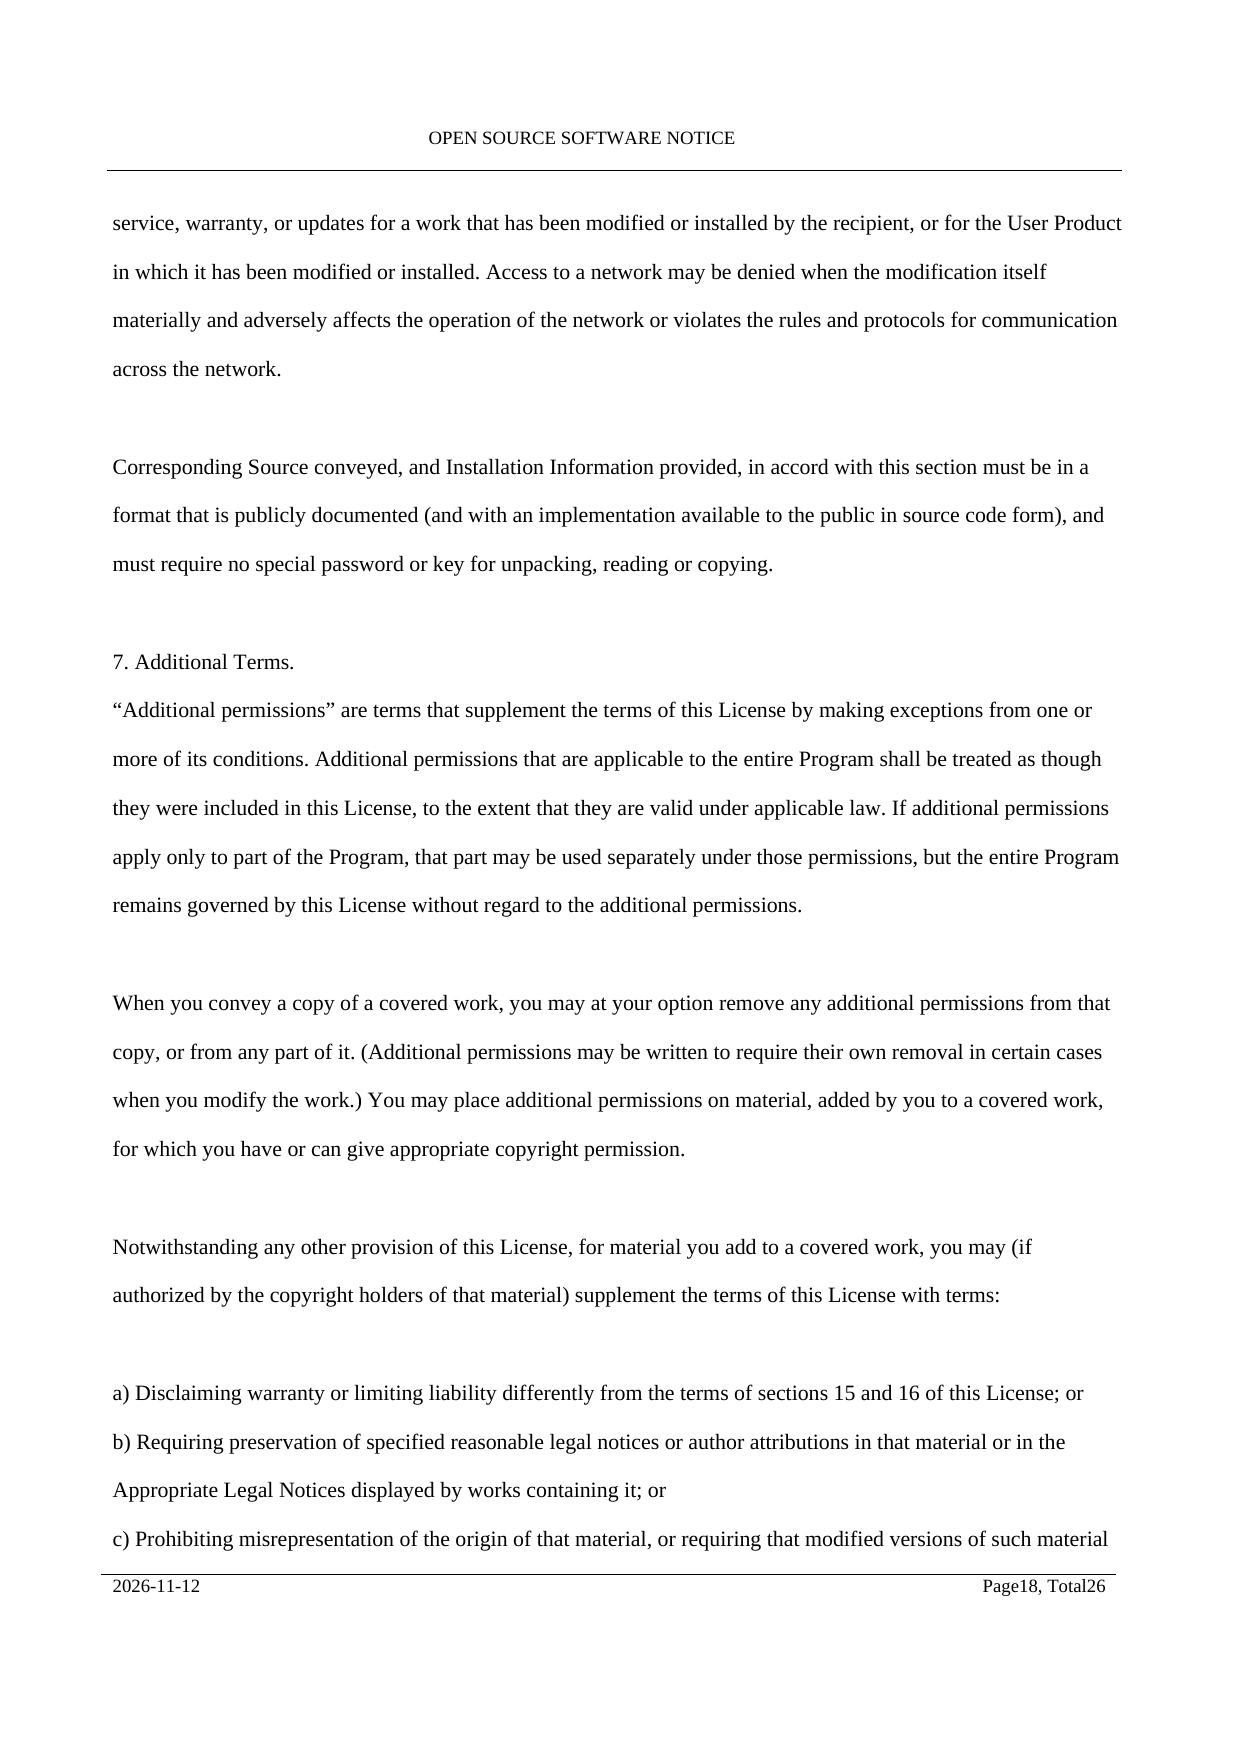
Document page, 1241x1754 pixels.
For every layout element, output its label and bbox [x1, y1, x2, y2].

text [112, 206, 1128, 1555]
